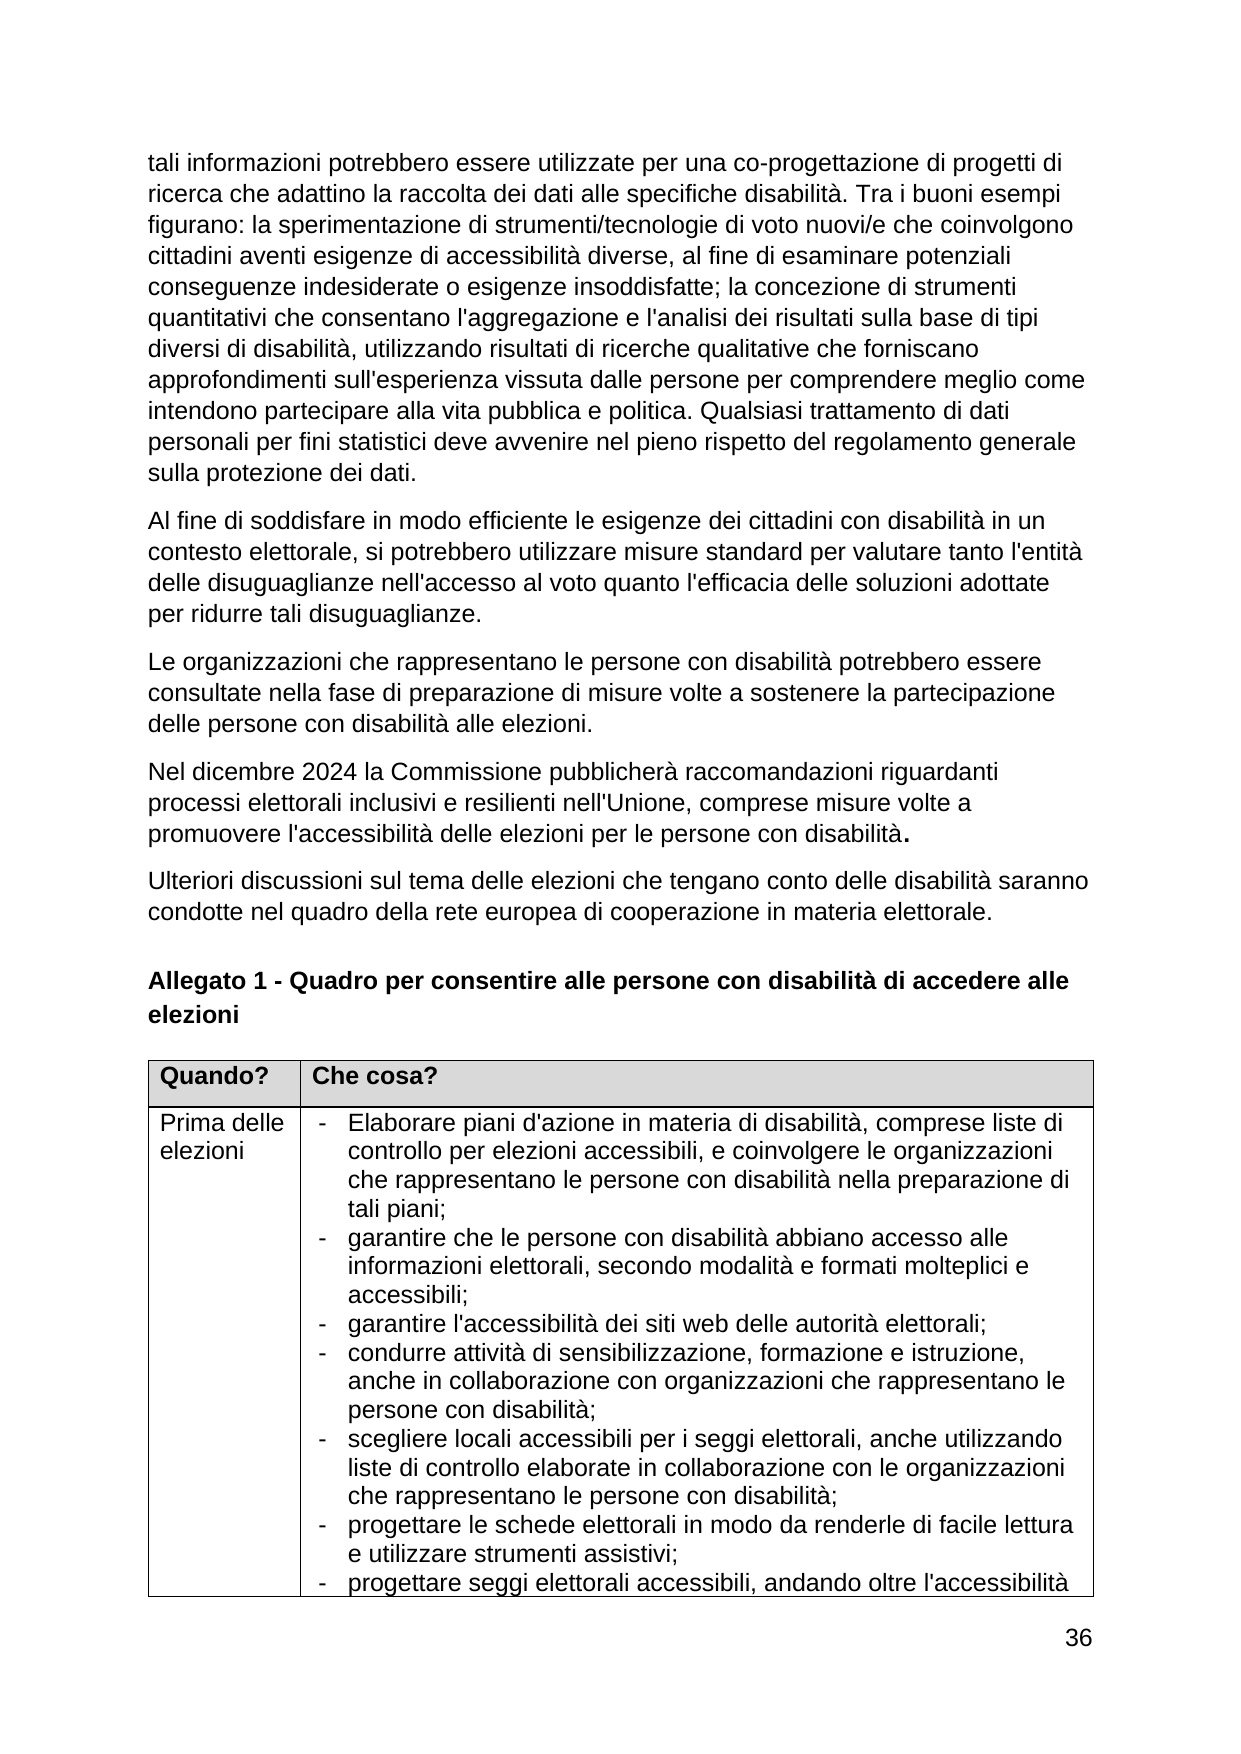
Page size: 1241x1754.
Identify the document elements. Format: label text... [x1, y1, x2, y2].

subtitle Allegato 1 - Quadro per consentire alle persone con disabilità di accedere alle elezioni [148, 966, 1092, 1029]
text Al fine di soddisfare in modo efficiente le esigenze dei cittadini con disabilità in un contesto elettorale, si potrebbero utilizzare misure standard per valutare tanto l'entità delle disuguaglianze nell'accesso al voto quanto l'efficacia delle soluzioni adottate per ridurre tali disuguaglianze. [148, 506, 1092, 628]
table_header Che cosa? [301, 1061, 1093, 1106]
text Le organizzazioni che rappresentano le persone con disabilità potrebbero essere consultate nella fase di preparazione di misure volte a sostenere la partecipazione delle persone con disabilità alle elezioni. [148, 647, 1092, 737]
text Ulteriori discussioni sul tema delle elezioni che tengano conto delle disabilità saranno condotte nel quadro della rete europea di cooperazione in materia elettorale. [148, 866, 1092, 926]
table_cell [301, 1108, 1093, 1596]
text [148, 148, 1092, 487]
table_header Quando? [149, 1061, 300, 1106]
table_cell Prima delle elezioni [149, 1108, 300, 1596]
text Nel dicembre 2024 la Commissione pubblicherà raccomandazioni riguardanti processi elettorali inclusivi e resilienti nell'Unione, comprese misure volte a promuovere l'accessibilità delle elezioni per le persone con disabilità. [148, 756, 1092, 847]
